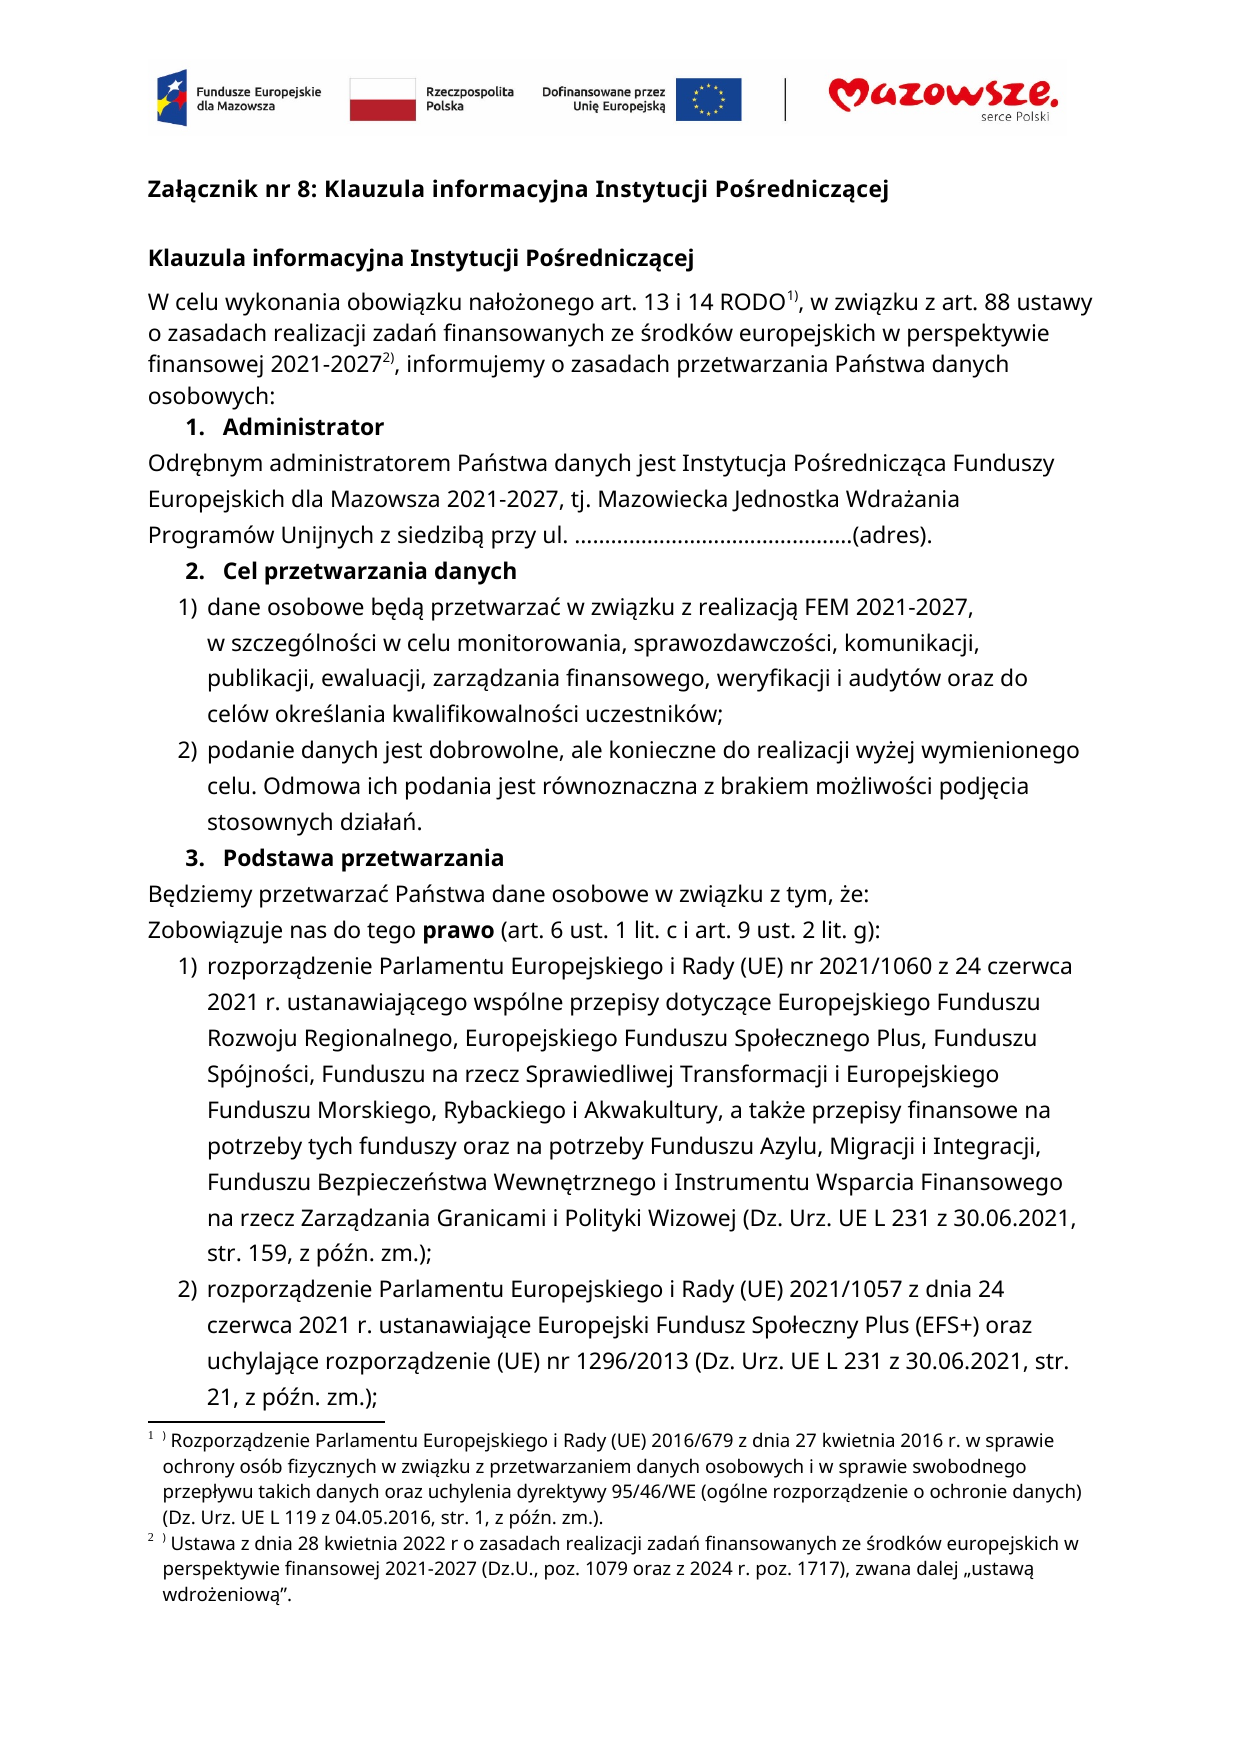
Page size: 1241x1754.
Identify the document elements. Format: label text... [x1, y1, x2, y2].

text Zobowiązuje nas do tego prawo (art. 6 ust. 1 lit. c i art. 9 ust. 2 lit. g): [148, 914, 1093, 945]
list dane osobowe będą przetwarzać w związku z realizacją FEM 2021-2027, w szczególności w celu monitorowania, sprawozdawczości, komunikacji, publikacji, ewaluacji, zarządzania finansowego, weryfikacji i audytów oraz do celów określania kwalifikowalności uczestników; [177, 591, 1093, 729]
list rozporządzenie Parlamentu Europejskiego i Rady (UE) 2021/1057 z dnia 24 czerwca 2021 r. ustanawiające Europejski Fundusz Społeczny Plus (EFS+) oraz uchylające rozporządzenie (UE) nr 1296/2013 (Dz. Urz. UE L 231 z 30.06.2021, str. 21, z późn. zm.); [177, 1273, 1093, 1412]
text Klauzula informacyjna Instytucji Pośredniczącej [148, 242, 1093, 273]
list rozporządzenie Parlamentu Europejskiego i Rady (UE) nr 2021/1060 z 24 czerwca 2021 r. ustanawiającego wspólne przepisy dotyczące Europejskiego Funduszu Rozwoju Regionalnego, Europejskiego Funduszu Społecznego Plus, Funduszu Spójności, Funduszu na rzecz Sprawiedliwej Transformacji i Europejskiego Funduszu Morskiego, Rybackiego i Akwakultury, a także przepisy finansowe na potrzeby tych funduszy oraz na potrzeby Funduszu Azylu, Migracji i Integracji, Funduszu Bezpieczeństwa Wewnętrznego i Instrumentu Wsparcia Finansowego na rzecz Zarządzania Granicami i Polityki Wizowej (Dz. Urz. UE L 231 z 30.06.2021, str. 159, z późn. zm.); [177, 950, 1093, 1269]
text Będziemy przetwarzać Państwa dane osobowe w związku z tym, że: [148, 878, 1093, 909]
list Cel przetwarzania danych [185, 554, 1093, 586]
list Podstawa przetwarzania [185, 842, 1093, 873]
list Administrator [185, 411, 1093, 442]
text Odrębnym administratorem Państwa danych jest Instytucja Pośrednicząca Funduszy Europejskich dla Mazowsza 2021-2027, tj. Mazowiecka Jednostka Wdrażania Programów Unijnych z siedzibą przy ul. ……………………………………….(adres). [148, 447, 1093, 550]
text W celu wykonania obowiązku nałożonego art. 13 i 14 RODO), w związku z art. 88 ustawy o zasadach realizacji zadań finansowanych ze środków europejskich w perspektywie finansowej 2021-2027), informujemy o zasadach przetwarzania Państwa danych osobowych: [148, 286, 1093, 411]
list podanie danych jest dobrowolne, ale konieczne do realizacji wyżej wymienionego celu. Odmowa ich podania jest równoznaczna z brakiem możliwości podjęcia stosownych działań. [177, 734, 1093, 837]
picture [147, 59, 1068, 136]
text Załącznik nr 8: Klauzula informacyjna Instytucji Pośredniczącej [148, 173, 1093, 204]
